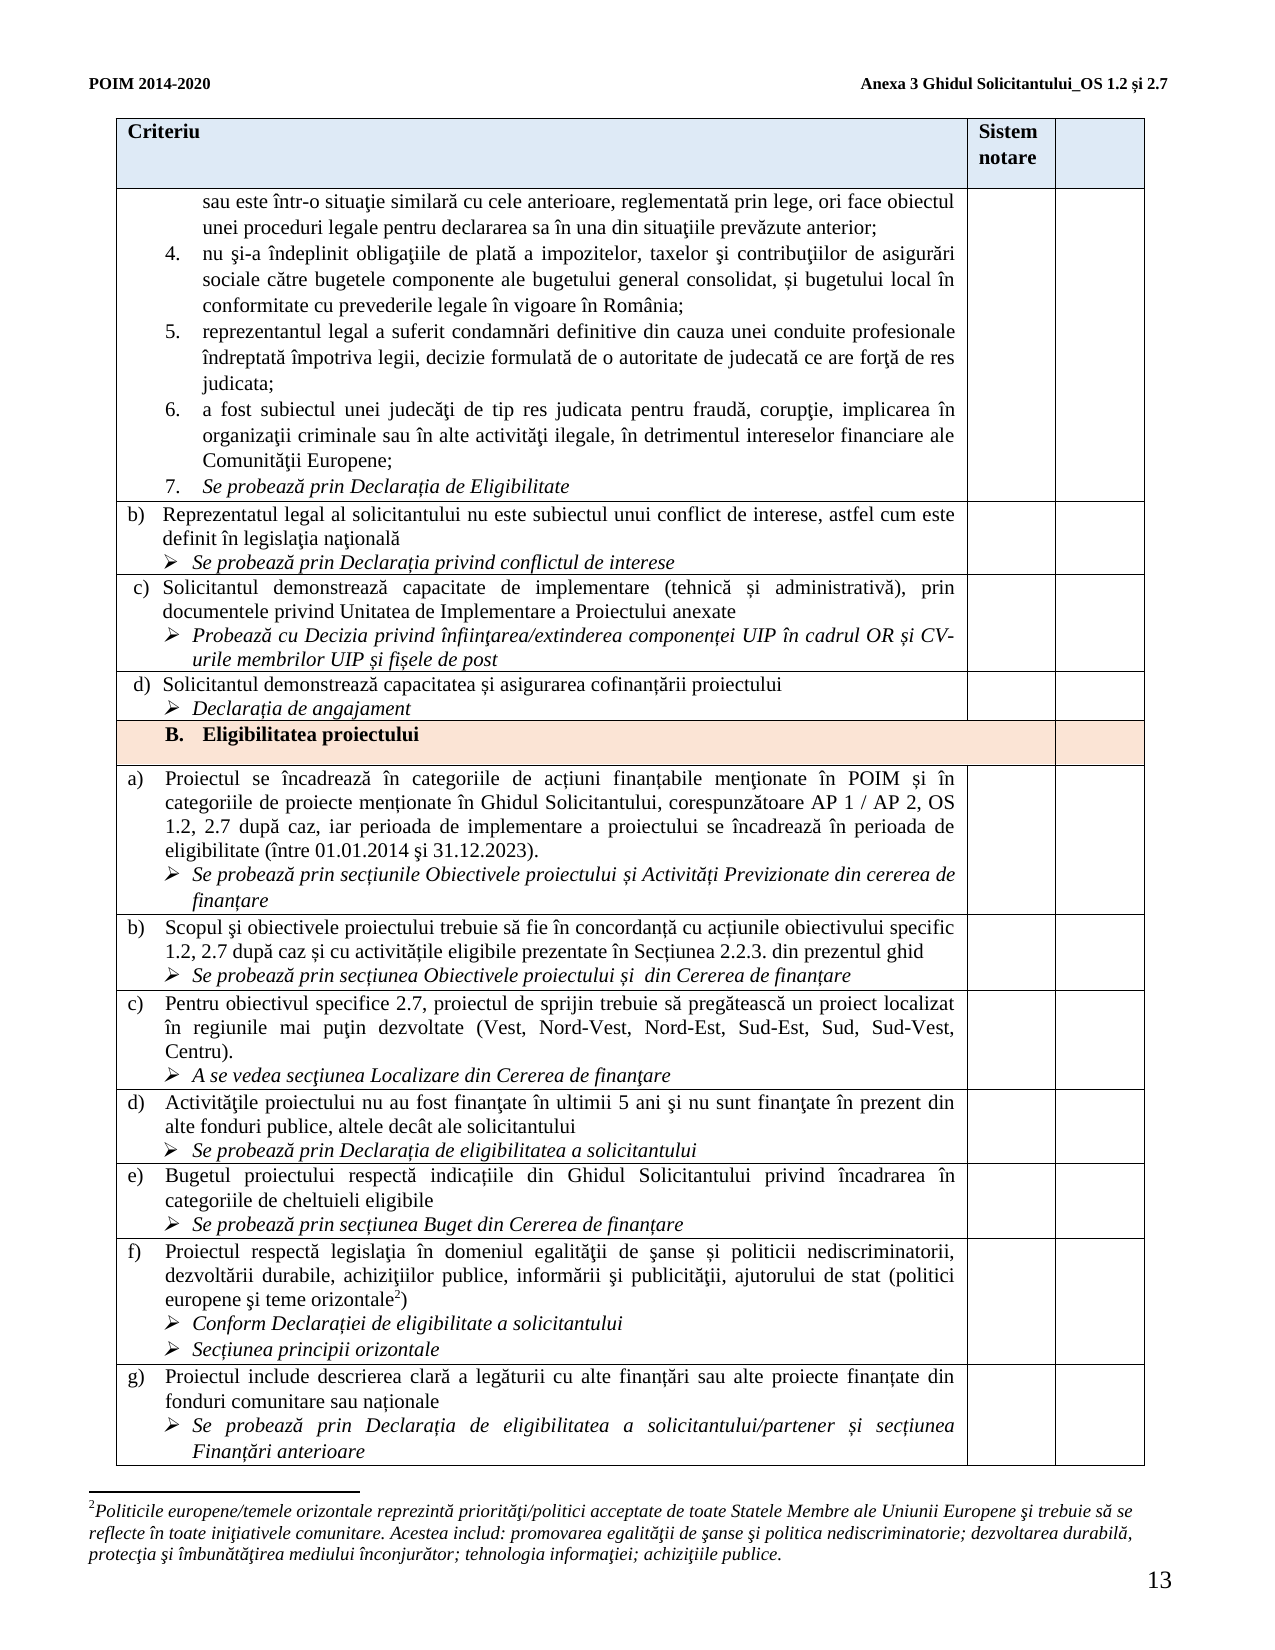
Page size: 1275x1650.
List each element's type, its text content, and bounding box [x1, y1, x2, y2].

table_cell Scopul şi obiectivele proiectului trebuie să fie în concordanță cu acțiunile obiectivului specific 1.2, 2.7 după caz și cu activitățile eligibile prezentate în Secțiunea 2.2.3. din prezentul ghid Se probează prin secțiunea Obiectivele proiectului și din Cererea de finanțare [117, 915, 967, 989]
table_cell [1056, 575, 1144, 671]
table_cell [968, 1239, 1055, 1363]
table_cell [968, 502, 1055, 574]
table_cell [1056, 1365, 1144, 1465]
table_cell [1056, 502, 1144, 574]
table_cell [968, 915, 1055, 989]
table_cell [1056, 766, 1144, 914]
table_cell Pentru obiectivul specifice 2.7, proiectul de sprijin trebuie să pregătească un proiect localizat în regiunile mai puţin dezvoltate (Vest, Nord-Vest, Nord-Est, Sud-Est, Sud, Sud-Vest, Centru). A se vedea secţiunea Localizare din Cererea de finanţare [117, 991, 967, 1089]
table_cell [1056, 1164, 1144, 1238]
table_cell [1056, 1239, 1144, 1363]
table_cell [968, 1090, 1055, 1162]
table_cell Reprezentatul legal al solicitantului nu este subiectul unui conflict de interese, astfel cum este definit în legislaţia naţională Se probează prin Declarația privind conflictul de interese [117, 502, 967, 574]
table_cell [968, 189, 1055, 501]
table_cell Proiectul include descrierea clară a legăturii cu alte finanțări sau alte proiecte finanțate din fonduri comunitare sau naționale Se probează prin Declarația de eligibilitatea a solicitantului/partener și secțiunea Finanțări anterioare [117, 1365, 967, 1465]
table_cell Solicitantul demonstrează capacitate de implementare (tehnică și administrativă), prin documentele privind Unitatea de Implementare a Proiectului anexate Probează cu Decizia privind înfiinţarea/extinderea componenței UIP în cadrul OR și CV-urile membrilor UIP și fișele de post [117, 575, 967, 671]
table_cell [1056, 721, 1144, 764]
table_header Criteriu [117, 119, 967, 188]
table_cell Eligibilitatea proiectului [117, 721, 1055, 764]
table_cell Solicitantul demonstrează capacitatea și asigurarea cofinanțării proiectului Declarația de angajament [117, 672, 967, 720]
table_header Sistem notare [968, 119, 1055, 188]
table_cell Activităţile proiectului nu au fost finanţate în ultimii 5 ani şi nu sunt finanţate în prezent din alte fonduri publice, altele decât ale solicitantului Se probează prin Declarația de eligibilitatea a solicitantului [117, 1090, 967, 1162]
table_cell [1056, 1090, 1144, 1162]
table_cell [1056, 672, 1144, 720]
table_cell Proiectul se încadrează în categoriile de acțiuni finanțabile menţionate în POIM și în categoriile de proiecte menționate în Ghidul Solicitantului, corespunzătoare AP 1 / AP 2, OS 1.2, 2.7 după caz, iar perioada de implementare a proiectului se încadrează în perioada de eligibilitate (între 01.01.2014 şi 31.12.2023). Se probează prin secțiunile Obiectivele proiectului și Activități Previzionate din cererea de finanțare [117, 766, 967, 914]
table_cell [968, 575, 1055, 671]
table_cell [1056, 991, 1144, 1089]
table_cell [117, 189, 967, 501]
table_cell [968, 991, 1055, 1089]
table_cell [968, 766, 1055, 914]
table_cell [968, 672, 1055, 720]
table_cell [968, 1365, 1055, 1465]
table_cell [1056, 915, 1144, 989]
table_cell [968, 1164, 1055, 1238]
table_cell [1056, 189, 1144, 501]
table_header [1056, 119, 1144, 188]
table_cell Proiectul respectă legislaţia în domeniul egalităţii de şanse și politicii nediscriminatorii, dezvoltării durabile, achiziţiilor publice, informării şi publicităţii, ajutorului de stat (politici europene şi teme orizontale) Conform Declarației de eligibilitate a solicitantului Secțiunea principii orizontale [117, 1239, 967, 1363]
table_cell Bugetul proiectului respectă indicațiile din Ghidul Solicitantului privind încadrarea în categoriile de cheltuieli eligibile Se probează prin secțiunea Buget din Cererea de finanțare [117, 1164, 967, 1238]
